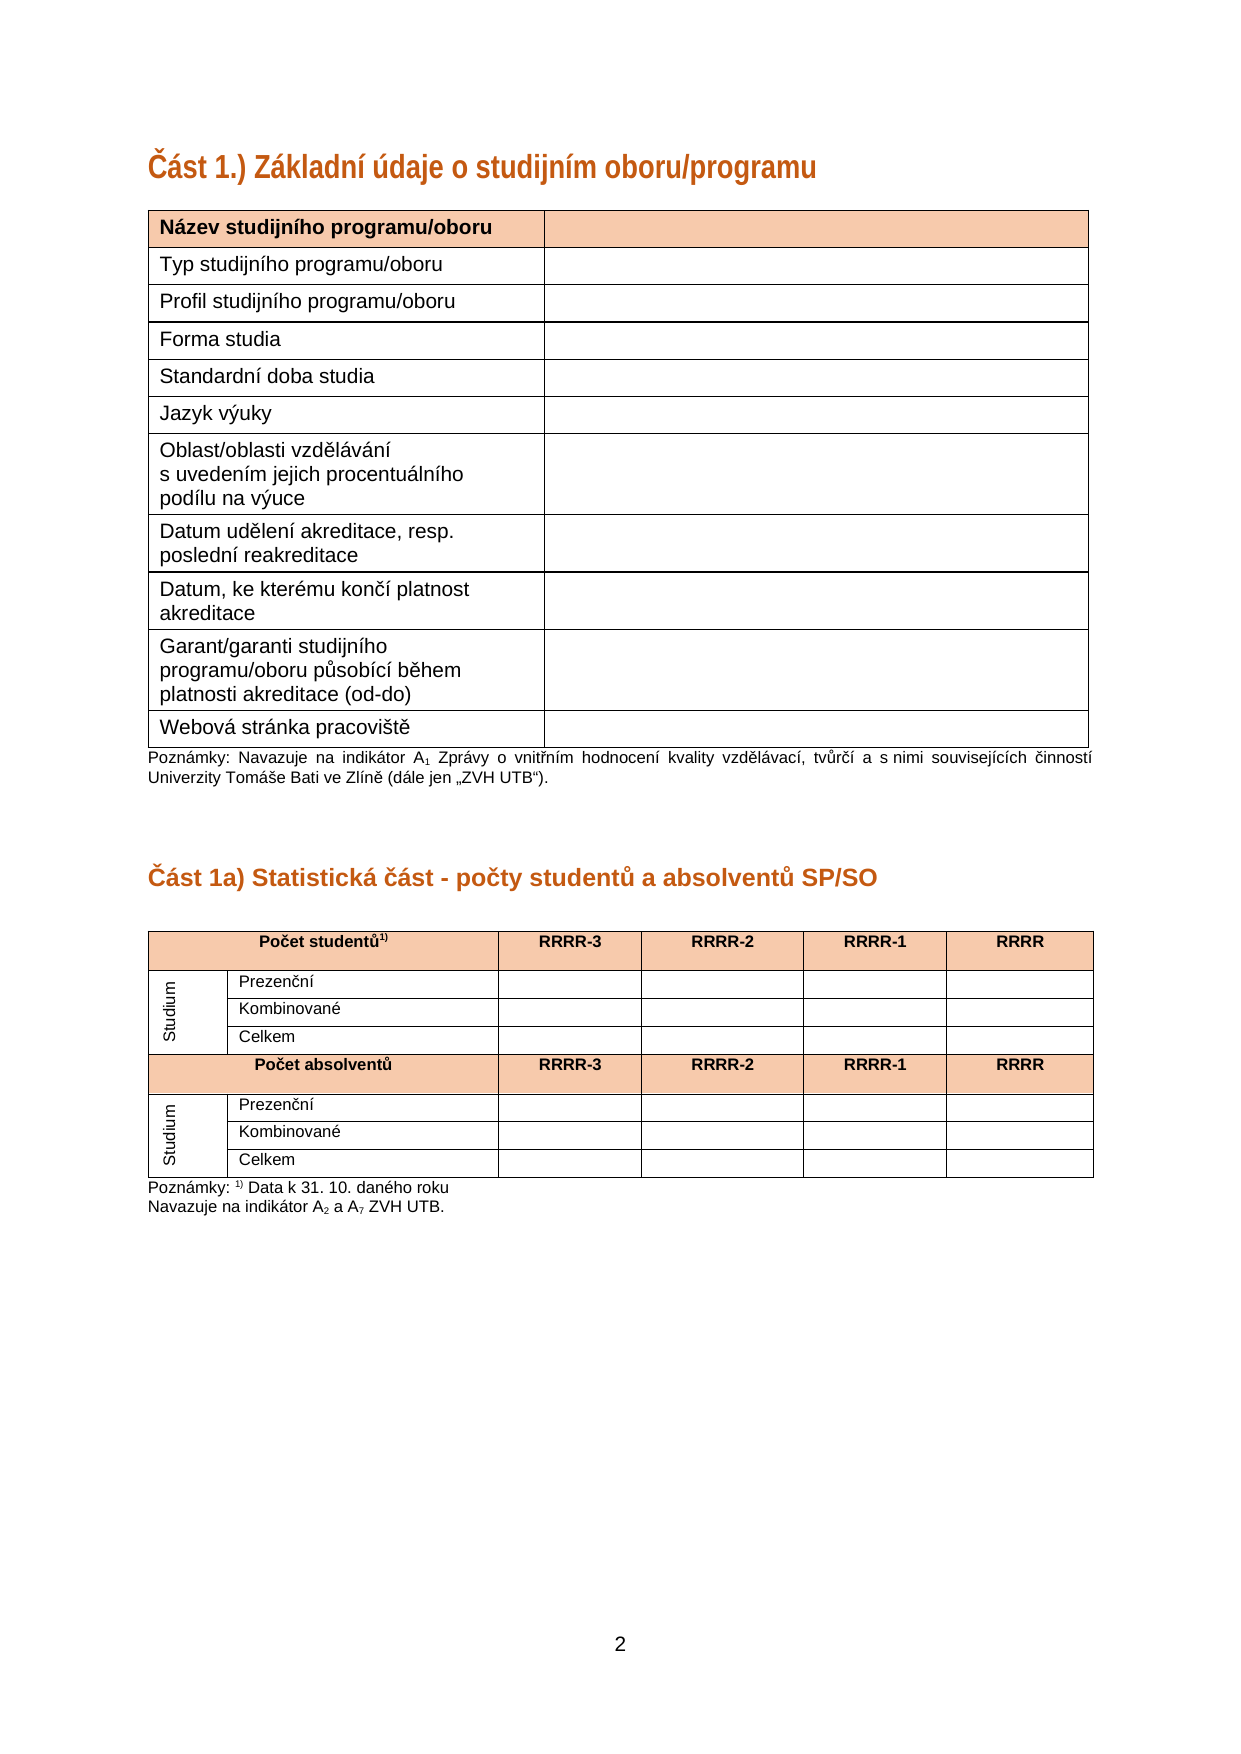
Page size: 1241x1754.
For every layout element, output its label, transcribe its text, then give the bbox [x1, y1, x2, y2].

table_header [545, 211, 1088, 247]
table_cell [499, 1027, 641, 1054]
table_cell Celkem [228, 1150, 498, 1177]
table_cell Profil studijního programu/oboru [149, 285, 544, 321]
table_cell [545, 397, 1088, 433]
table_cell [642, 999, 803, 1026]
table_cell [642, 1150, 803, 1177]
text Poznámky: 1) Data k 31. 10. daného roku [148, 1178, 1093, 1197]
table_cell [545, 360, 1088, 396]
table_cell [545, 323, 1088, 358]
table_cell [642, 1122, 803, 1149]
table_cell [804, 999, 946, 1026]
table_cell Celkem [228, 1027, 498, 1054]
table_cell Datum udělení akreditace, resp. poslední reakreditace [149, 515, 544, 571]
table_cell Prezenční [228, 971, 498, 998]
text Část 1.) Základní údaje o studijním oboru/programu [148, 148, 1045, 186]
table_cell [545, 285, 1088, 321]
table_cell [947, 1122, 1093, 1149]
table_cell Počet absolventů [149, 1055, 498, 1093]
table_cell Oblast/oblasti vzdělávání s uvedením jejich procentuálního podílu na výuce [149, 434, 544, 514]
table_cell [642, 1095, 803, 1121]
table_cell [804, 1150, 946, 1177]
table_cell [545, 573, 1088, 629]
table_cell [545, 515, 1088, 571]
text Poznámky: Navazuje na indikátor A1 Zprávy o vnitřním hodnocení kvality vzdělávací, tvůrčí a s nimi souvisejících činností Univerzity Tomáše Bati ve Zlíně (dále jen „ZVH UTB“). [148, 748, 1093, 787]
table_cell Kombinované [228, 999, 498, 1026]
table_cell Studium [149, 1095, 227, 1177]
table_cell [804, 1027, 946, 1054]
table_cell RRRR-2 [642, 1055, 803, 1093]
table_cell [947, 1150, 1093, 1177]
table_cell [545, 711, 1088, 747]
table_cell [642, 1027, 803, 1054]
table_cell [545, 630, 1088, 710]
table_cell [947, 999, 1093, 1026]
table_cell [499, 1150, 641, 1177]
table_cell Typ studijního programu/oboru [149, 248, 544, 284]
text Část 1a) Statistická část - počty studentů a absolventů SP/SO [148, 863, 1093, 892]
table_cell Standardní doba studia [149, 360, 544, 396]
table_cell Datum, ke kterému končí platnost akreditace [149, 573, 544, 629]
table_header Počet studentů1) [149, 932, 498, 970]
table_cell [947, 1095, 1093, 1121]
table_header RRRR [947, 932, 1093, 970]
table_cell RRRR-1 [804, 1055, 946, 1093]
table_cell Prezenční [228, 1095, 498, 1121]
table_header Název studijního programu/oboru [149, 211, 544, 247]
table_cell Kombinované [228, 1122, 498, 1149]
table_cell [499, 1122, 641, 1149]
table_cell Webová stránka pracoviště [149, 711, 544, 747]
table_cell [947, 971, 1093, 998]
text Navazuje na indikátor A2 a A7 ZVH UTB. [148, 1197, 1093, 1216]
table_cell [499, 999, 641, 1026]
table_header RRRR-2 [642, 932, 803, 970]
table_cell [499, 971, 641, 998]
table_cell Forma studia [149, 323, 544, 358]
table_cell [947, 1027, 1093, 1054]
table_cell [804, 1122, 946, 1149]
table_cell Jazyk výuky [149, 397, 544, 433]
table_cell Garant/garanti studijního programu/oboru působící během platnosti akreditace (od-do) [149, 630, 544, 710]
table_cell [804, 971, 946, 998]
table_header RRRR-3 [499, 932, 641, 970]
table_cell RRRR [947, 1055, 1093, 1093]
table_cell [545, 248, 1088, 284]
table_cell [804, 1095, 946, 1121]
table_cell [499, 1095, 641, 1121]
table_cell [545, 434, 1088, 514]
table_header RRRR-1 [804, 932, 946, 970]
table_cell RRRR-3 [499, 1055, 641, 1093]
table_cell [642, 971, 803, 998]
table_cell Studium [149, 971, 227, 1054]
